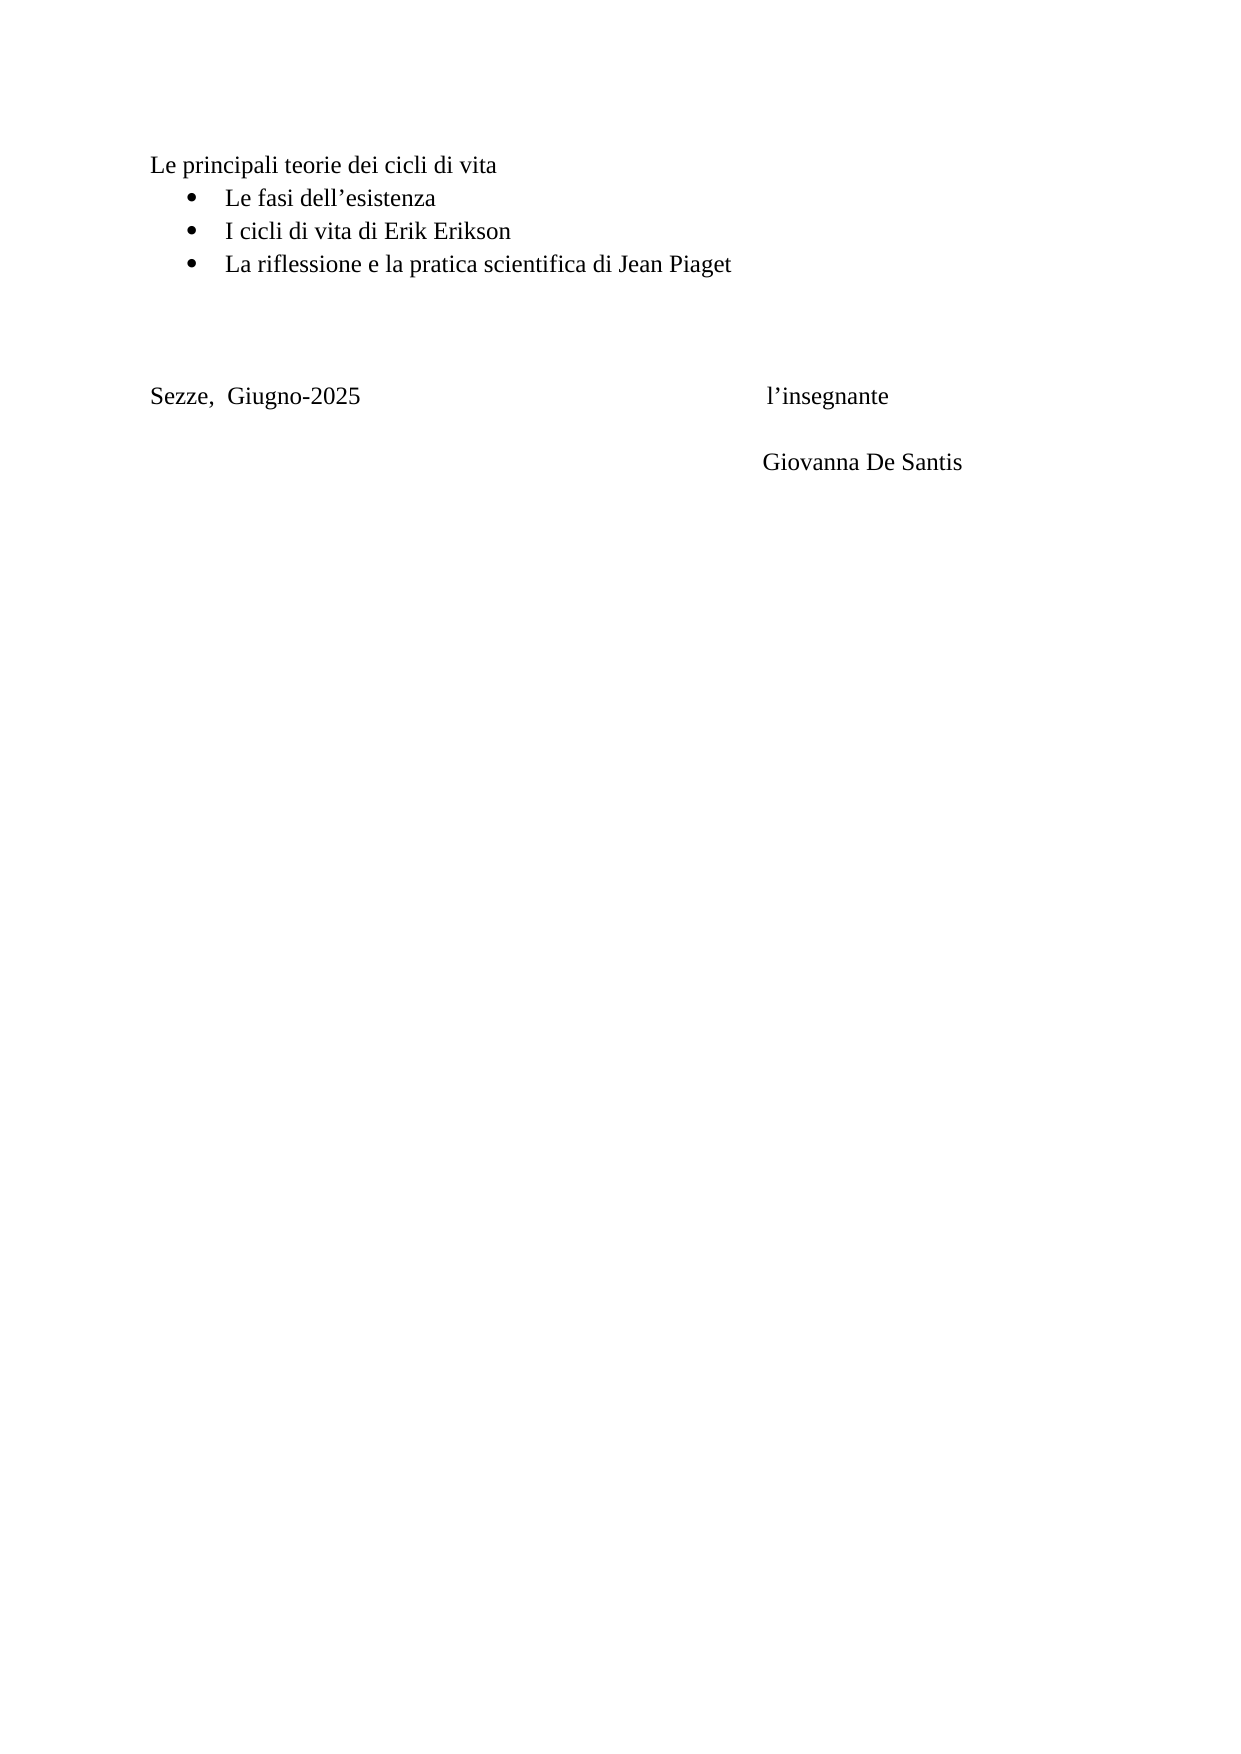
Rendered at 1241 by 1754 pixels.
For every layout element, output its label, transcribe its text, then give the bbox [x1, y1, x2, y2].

list I cicli di vita di Erik Erikson [187, 216, 1090, 245]
text Le principali teorie dei cicli di vita [150, 150, 1090, 179]
list La riflessione e la pratica scientifica di Jean Piaget [187, 249, 1090, 278]
text Sezze, Giugno-2025 l’insegnante [150, 381, 1090, 410]
text Giovanna De Santis [150, 447, 1090, 476]
list Le fasi dell’esistenza [187, 183, 1090, 212]
